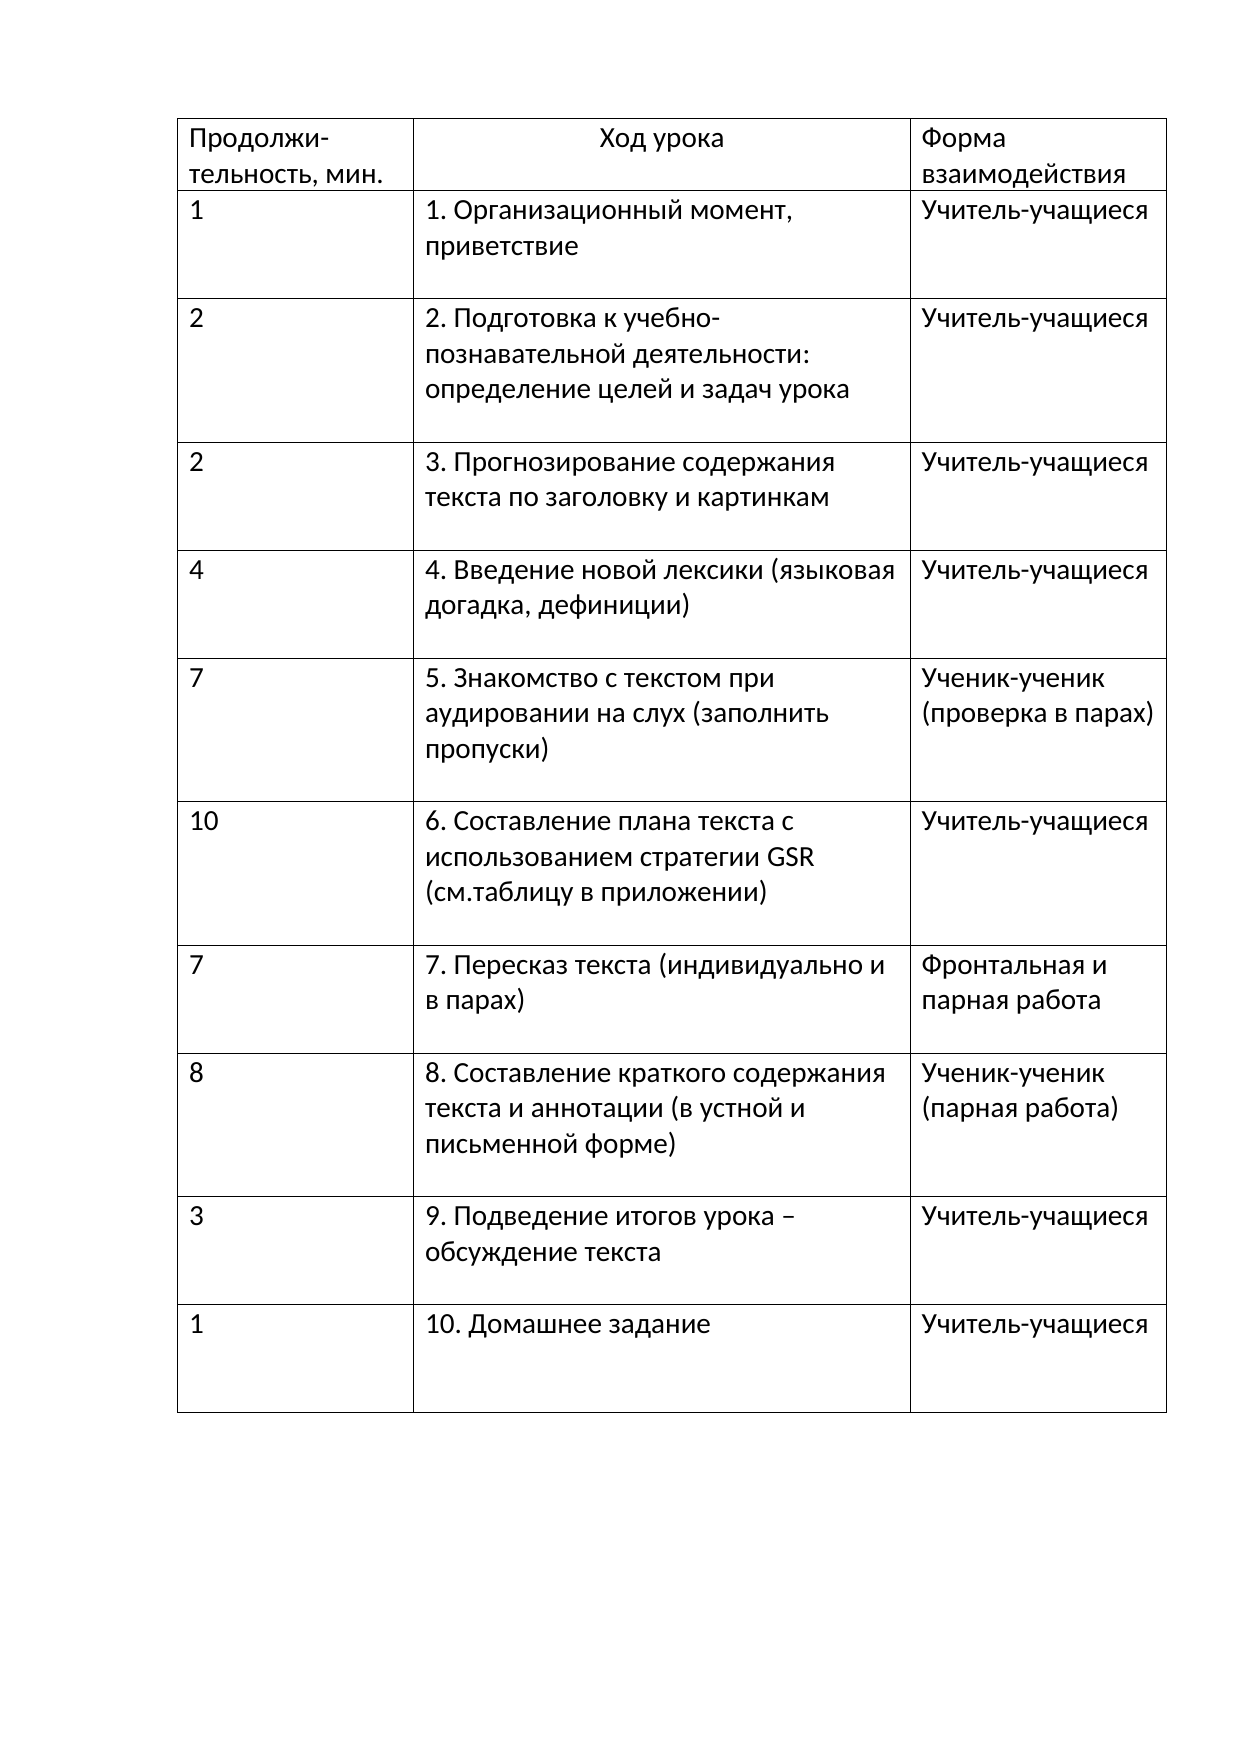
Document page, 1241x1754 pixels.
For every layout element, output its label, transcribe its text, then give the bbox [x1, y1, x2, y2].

table_cell Учитель-учащиеся [911, 443, 1166, 550]
table_cell 2 [178, 443, 413, 550]
table_cell 10. Домашнее задание [414, 1305, 910, 1412]
table_cell Учитель-учащиеся [911, 1305, 1166, 1412]
table_cell 1 [178, 191, 413, 298]
table_cell 2 [178, 299, 413, 442]
table_cell 7 [178, 659, 413, 801]
table_cell 7 [178, 946, 413, 1053]
table_header Продолжи-тельность, мин. [178, 119, 413, 190]
table_cell Учитель-учащиеся [911, 551, 1166, 658]
table_cell 3 [178, 1197, 413, 1304]
table_cell 4. Введение новой лексики (языковая догадка, дефиниции) [414, 551, 910, 658]
table_cell 8. Составление краткого содержания текста и аннотации (в устной и письменной форме) [414, 1054, 910, 1196]
table_cell Учитель-учащиеся [911, 299, 1166, 442]
table_cell 5. Знакомство с текстом при аудировании на слух (заполнить пропуски) [414, 659, 910, 801]
table_cell 6. Составление плана текста с использованием стратегии GSR (см.таблицу в приложении) [414, 802, 910, 945]
table_cell Учитель-учащиеся [911, 191, 1166, 298]
table_cell 2. Подготовка к учебно-познавательной деятельности: определение целей и задач урока [414, 299, 910, 442]
table_cell Учитель-учащиеся [911, 802, 1166, 945]
table_cell 1 [178, 1305, 413, 1412]
table_cell Фронтальная и парная работа [911, 946, 1166, 1053]
table_cell Учитель-учащиеся [911, 1197, 1166, 1304]
table_cell Ученик-ученик (проверка в парах) [911, 659, 1166, 801]
table_header Ход урока [414, 119, 910, 190]
table_header Форма взаимодействия [911, 119, 1166, 190]
table_cell 1. Организационный момент, приветствие [414, 191, 910, 298]
table_cell 10 [178, 802, 413, 945]
table_cell 8 [178, 1054, 413, 1196]
table_cell 7. Пересказ текста (индивидуально и в парах) [414, 946, 910, 1053]
table_cell 4 [178, 551, 413, 658]
table_cell 9. Подведение итогов урока – обсуждение текста [414, 1197, 910, 1304]
table_cell 3. Прогнозирование содержания текста по заголовку и картинкам [414, 443, 910, 550]
table_cell Ученик-ученик (парная работа) [911, 1054, 1166, 1196]
